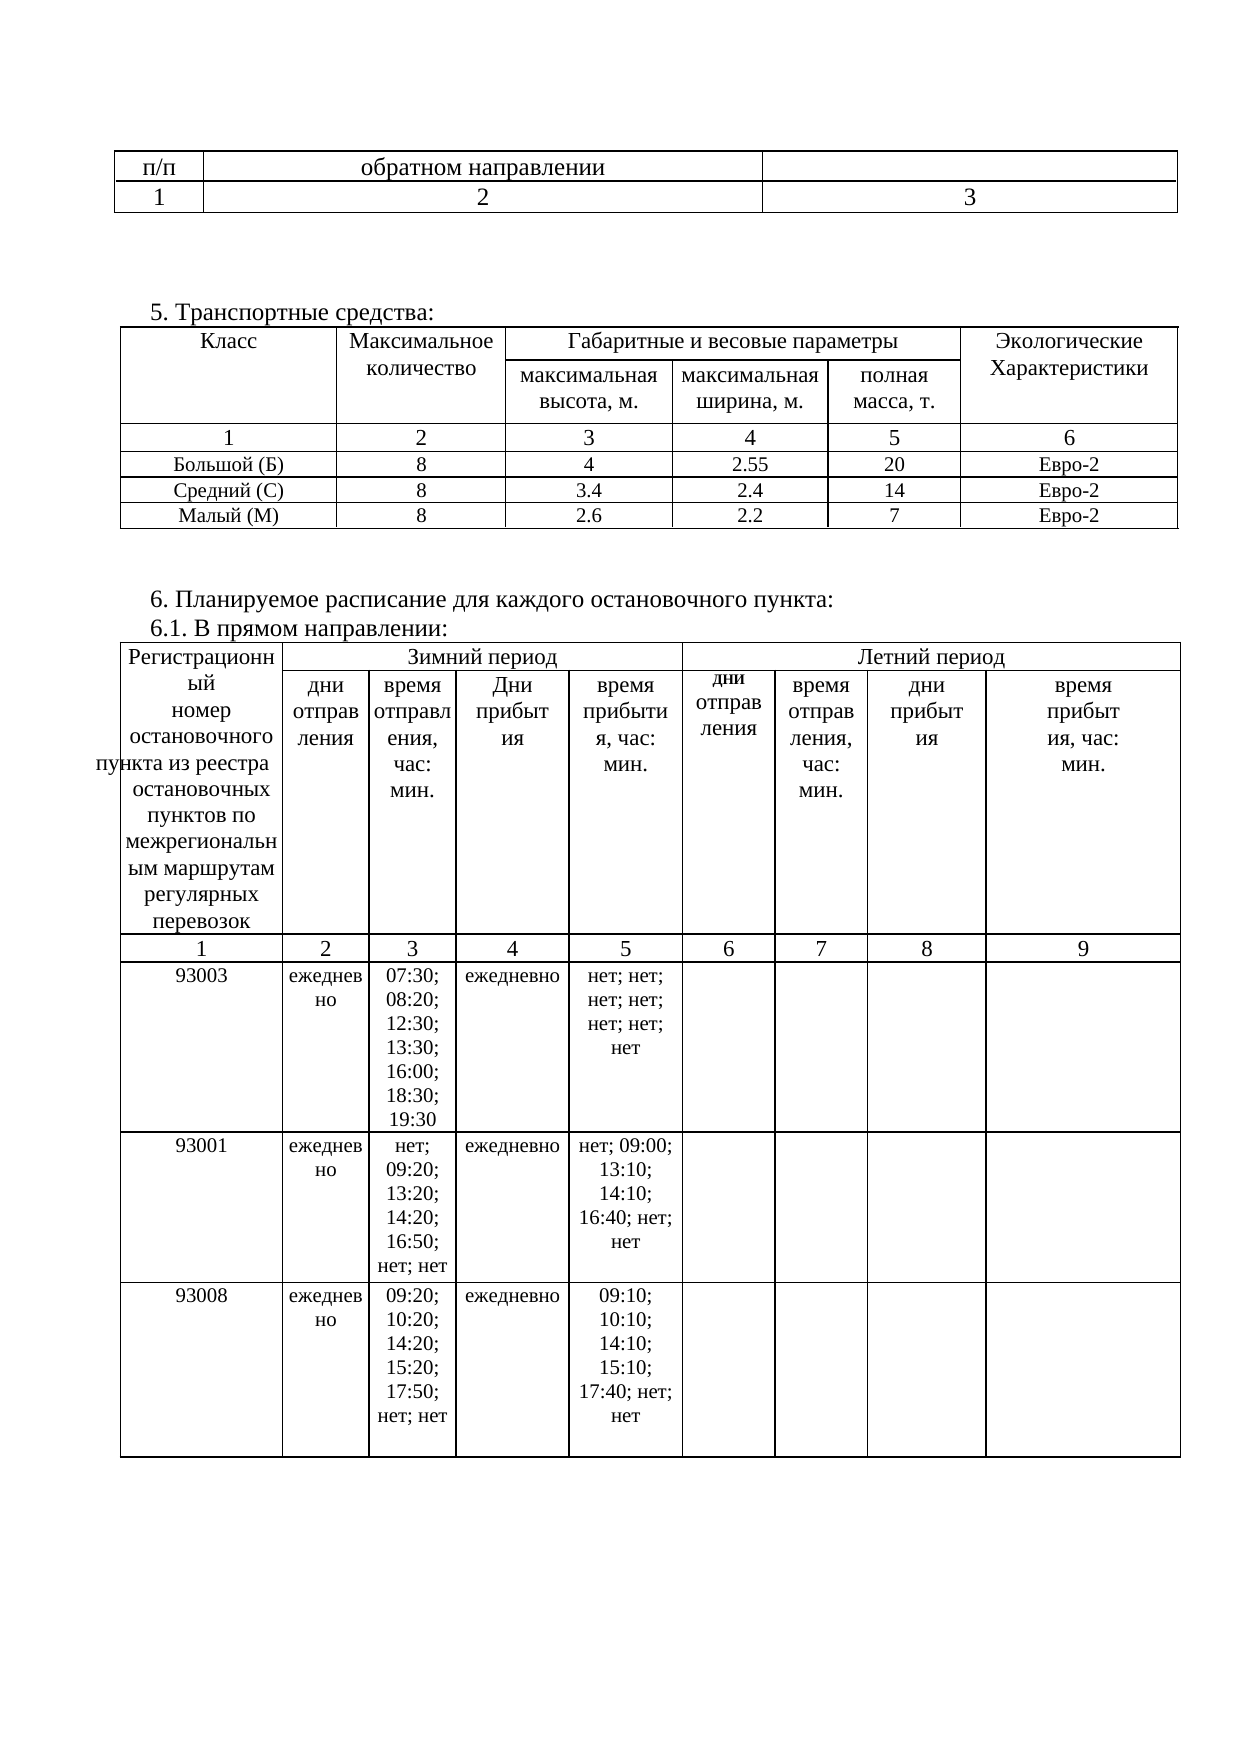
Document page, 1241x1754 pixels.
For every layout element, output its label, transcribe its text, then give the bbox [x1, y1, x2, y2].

table_cell Малый (М) [121, 503, 336, 527]
table_cell 93001 [121, 1133, 282, 1282]
table_cell 93008 [121, 1283, 282, 1456]
table_cell дни прибыт ия [868, 671, 985, 933]
table_cell ежедневно [457, 963, 568, 1131]
table_cell время отправ ления, час: мин. [776, 671, 867, 933]
table_cell [683, 963, 774, 1131]
table_cell нет; нет; нет; нет; нет; нет; нет [570, 963, 682, 1131]
table_cell 2.2 [673, 503, 827, 527]
table_cell 4 [506, 452, 672, 476]
table_cell [683, 1133, 774, 1282]
table_cell [776, 963, 867, 1131]
table_cell 93003 [121, 963, 282, 1131]
table_cell [987, 1133, 1180, 1282]
table_cell [868, 963, 985, 1131]
table_cell ДНИ отправ ления [683, 671, 774, 933]
table_header Зимний период [283, 643, 682, 669]
table_cell 2.6 [506, 503, 672, 527]
table_cell [683, 1283, 774, 1456]
text 5. Транспортные средства: [150, 297, 1090, 326]
table_cell [987, 1283, 1180, 1456]
table_cell время прибыт ия, час: мин. [987, 671, 1180, 933]
table_cell Большой (Б) [121, 452, 336, 476]
table_cell 2.4 [673, 478, 827, 502]
table_cell 09:20; 10:20; 14:20; 15:20; 17:50; нет; нет [370, 1283, 455, 1456]
table_cell 5 [829, 424, 960, 451]
table_cell 8 [337, 478, 505, 502]
table_cell 2 [204, 182, 762, 212]
table_cell ежедневно [457, 1133, 568, 1282]
table_cell 2 [337, 424, 505, 451]
table_cell 8 [868, 935, 985, 961]
table_header Максимальное количество [337, 328, 505, 423]
table_cell ежедневно [283, 1133, 368, 1282]
table_cell дни отправ ления [283, 671, 368, 933]
table_cell 3 [763, 180, 1177, 212]
table_cell 2.55 [673, 452, 827, 476]
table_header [204, 152, 762, 180]
table_cell максимальная высота, м. [506, 361, 672, 423]
table_cell [776, 1133, 867, 1282]
table_cell 20 [829, 452, 960, 476]
table_header Летний период [683, 643, 1180, 669]
table_cell 7 [829, 503, 960, 527]
table_cell 7 [776, 935, 867, 961]
table_cell 1 [115, 181, 203, 212]
table_cell 3 [370, 935, 455, 961]
table_cell 3.4 [506, 478, 672, 502]
table_cell 6 [961, 424, 1177, 451]
table_cell нет; 09:00; 13:10; 14:10; 16:40; нет; нет [570, 1133, 682, 1282]
table_cell максимальная ширина, м. [673, 361, 827, 423]
table_cell 8 [337, 503, 505, 527]
table_cell Дни прибыт ия [457, 671, 568, 933]
table_cell 1 [121, 935, 282, 961]
table_cell полная масса, т. [829, 361, 960, 423]
table_cell 2 [283, 935, 368, 961]
table_cell [868, 1283, 985, 1456]
table_cell ежедневно [457, 1283, 568, 1456]
table_cell 8 [337, 452, 505, 476]
table_header Регистрационный номер остановочного пункта из реестра остановочных пунктов по межрегиональным маршрутам регулярных перевозок [121, 643, 282, 933]
table_cell 3 [506, 424, 672, 451]
table_cell 9 [987, 935, 1180, 961]
table_cell 5 [570, 935, 682, 961]
table_cell Евро-2 [961, 478, 1177, 502]
text 6. Планируемое расписание для каждого остановочного пункта: [150, 584, 1090, 613]
table_cell 4 [457, 935, 568, 961]
table_cell ежедневно [283, 1283, 368, 1456]
table_cell ежедневно [283, 963, 368, 1131]
table_cell Средний (С) [121, 478, 336, 502]
table_header Класс [121, 328, 336, 423]
table_cell Евро-2 [961, 503, 1177, 527]
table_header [763, 152, 1177, 180]
table_cell время отправл ения, час: мин. [370, 671, 455, 933]
table_cell 1 [121, 424, 336, 451]
table_cell [776, 1283, 867, 1456]
table_cell 6 [683, 935, 774, 961]
table_header Экологические Характеристики [961, 328, 1177, 423]
table_cell время прибыти я, час: мин. [570, 671, 682, 933]
table_cell 14 [829, 478, 960, 502]
table_cell [868, 1133, 985, 1282]
table_cell Евро-2 [961, 452, 1177, 476]
table_cell нет; 09:20; 13:20; 14:20; 16:50; нет; нет [370, 1133, 455, 1282]
table_header N п/п [115, 152, 203, 180]
table_header Габаритные и весовые параметры [506, 328, 960, 359]
table_cell 09:10; 10:10; 14:10; 15:10; 17:40; нет; нет [570, 1283, 682, 1456]
table_cell 07:30; 08:20; 12:30; 13:30; 16:00; 18:30; 19:30 [370, 963, 455, 1131]
table_cell 4 [673, 424, 827, 451]
text 6.1. В прямом направлении: [150, 613, 1090, 642]
table_cell [987, 963, 1180, 1131]
